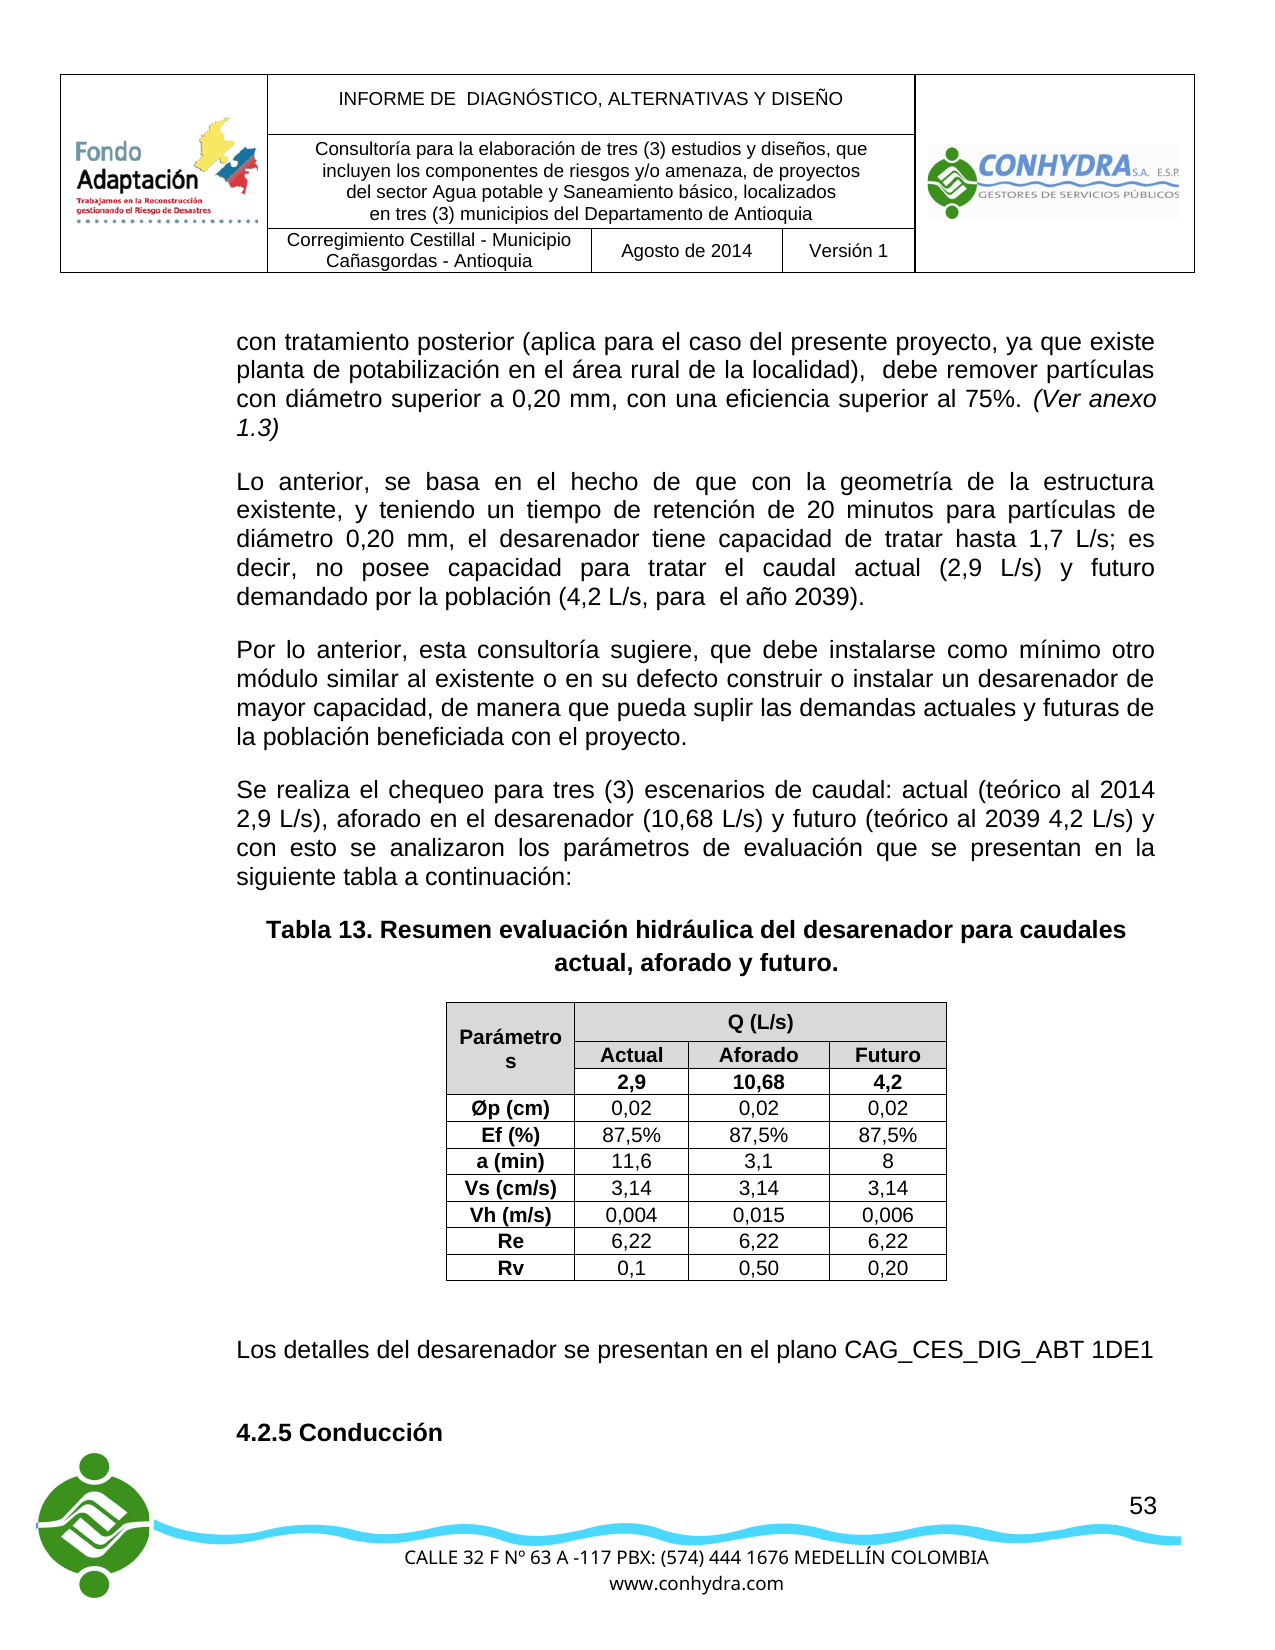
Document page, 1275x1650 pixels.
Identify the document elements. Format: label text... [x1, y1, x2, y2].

table_cell 0,20 [830, 1255, 946, 1280]
text Tabla 13. Resumen evaluación hidráulica del desarenador para caudales actual, aforado y futuro. [236, 915, 1157, 977]
table_header Q (L/s) [575, 1003, 946, 1041]
table_cell 87,5% [575, 1122, 688, 1147]
table_cell 3,14 [575, 1175, 688, 1201]
table_cell Ef (%) [447, 1122, 574, 1147]
table_cell 87,5% [689, 1122, 829, 1147]
picture [76, 111, 259, 224]
text Los detalles del desarenador se presentan en el plano CAG_CES_DIG_ABT 1DE1 [236, 1335, 1157, 1364]
table_cell 10,68 [689, 1069, 829, 1094]
table_cell 0,02 [830, 1095, 946, 1121]
subtitle 4.2.5 Conducción [236, 1418, 1157, 1446]
table_cell 6,22 [575, 1228, 688, 1254]
table_cell Actual [575, 1042, 688, 1068]
picture [35, 1447, 150, 1598]
table_cell 6,22 [689, 1228, 829, 1254]
table_cell Rv [447, 1255, 574, 1280]
table_cell Aforado [689, 1042, 829, 1068]
text Lo anterior, se basa en el hecho de que con la geometría de la estructura existente, y teniendo un tiempo de retención de 20 minutos para partículas de diámetro 0,20 mm, el desarenador tiene capacidad de tratar hasta 1,7 L/s; es decir, no posee capacidad para tratar el caudal actual (2,9 L/s) y futuro demandado por la población (4,2 L/s, para el año 2039). [236, 467, 1157, 610]
table_cell 0,02 [575, 1095, 688, 1121]
table_cell 0,004 [575, 1202, 688, 1227]
table_cell Vs (cm/s) [447, 1175, 574, 1201]
picture [153, 1519, 1182, 1546]
table_header Parámetros [447, 1003, 574, 1094]
table_cell a (min) [447, 1149, 574, 1174]
text Se realiza el chequeo para tres (3) escenarios de caudal: actual (teórico al 2014 2,9 L/s), aforado en el desarenador (10,68 L/s) y futuro (teórico al 2039 4,2 L/s) y con esto se analizaron los parámetros de evaluación que se presentan en la siguiente tabla a continuación: [236, 775, 1157, 890]
table_cell 87,5% [830, 1122, 946, 1147]
table_cell 11,6 [575, 1149, 688, 1174]
table_cell 6,22 [830, 1228, 946, 1254]
table_cell 2,9 [575, 1069, 688, 1094]
table_cell 8 [830, 1149, 946, 1174]
table_cell 4,2 [830, 1069, 946, 1094]
table_cell 0,1 [575, 1255, 688, 1280]
table_cell 0,02 [689, 1095, 829, 1121]
table_cell 3,14 [830, 1175, 946, 1201]
table_cell 0,006 [830, 1202, 946, 1227]
picture [927, 144, 1179, 219]
table_cell 3,14 [689, 1175, 829, 1201]
text Por lo anterior, esta consultoría sugiere, que debe instalarse como mínimo otro módulo similar al existente o en su defecto construir o instalar un desarenador de mayor capacidad, de manera que pueda suplir las demandas actuales y futuras de la población beneficiada con el proyecto. [236, 635, 1157, 750]
table_cell 3,1 [689, 1149, 829, 1174]
table_cell 0,50 [689, 1255, 829, 1280]
table_cell Øp (cm) [447, 1095, 574, 1121]
table_cell Re [447, 1228, 574, 1254]
table_cell 0,015 [689, 1202, 829, 1227]
table_cell Vh (m/s) [447, 1202, 574, 1227]
table_cell Futuro [830, 1042, 946, 1068]
